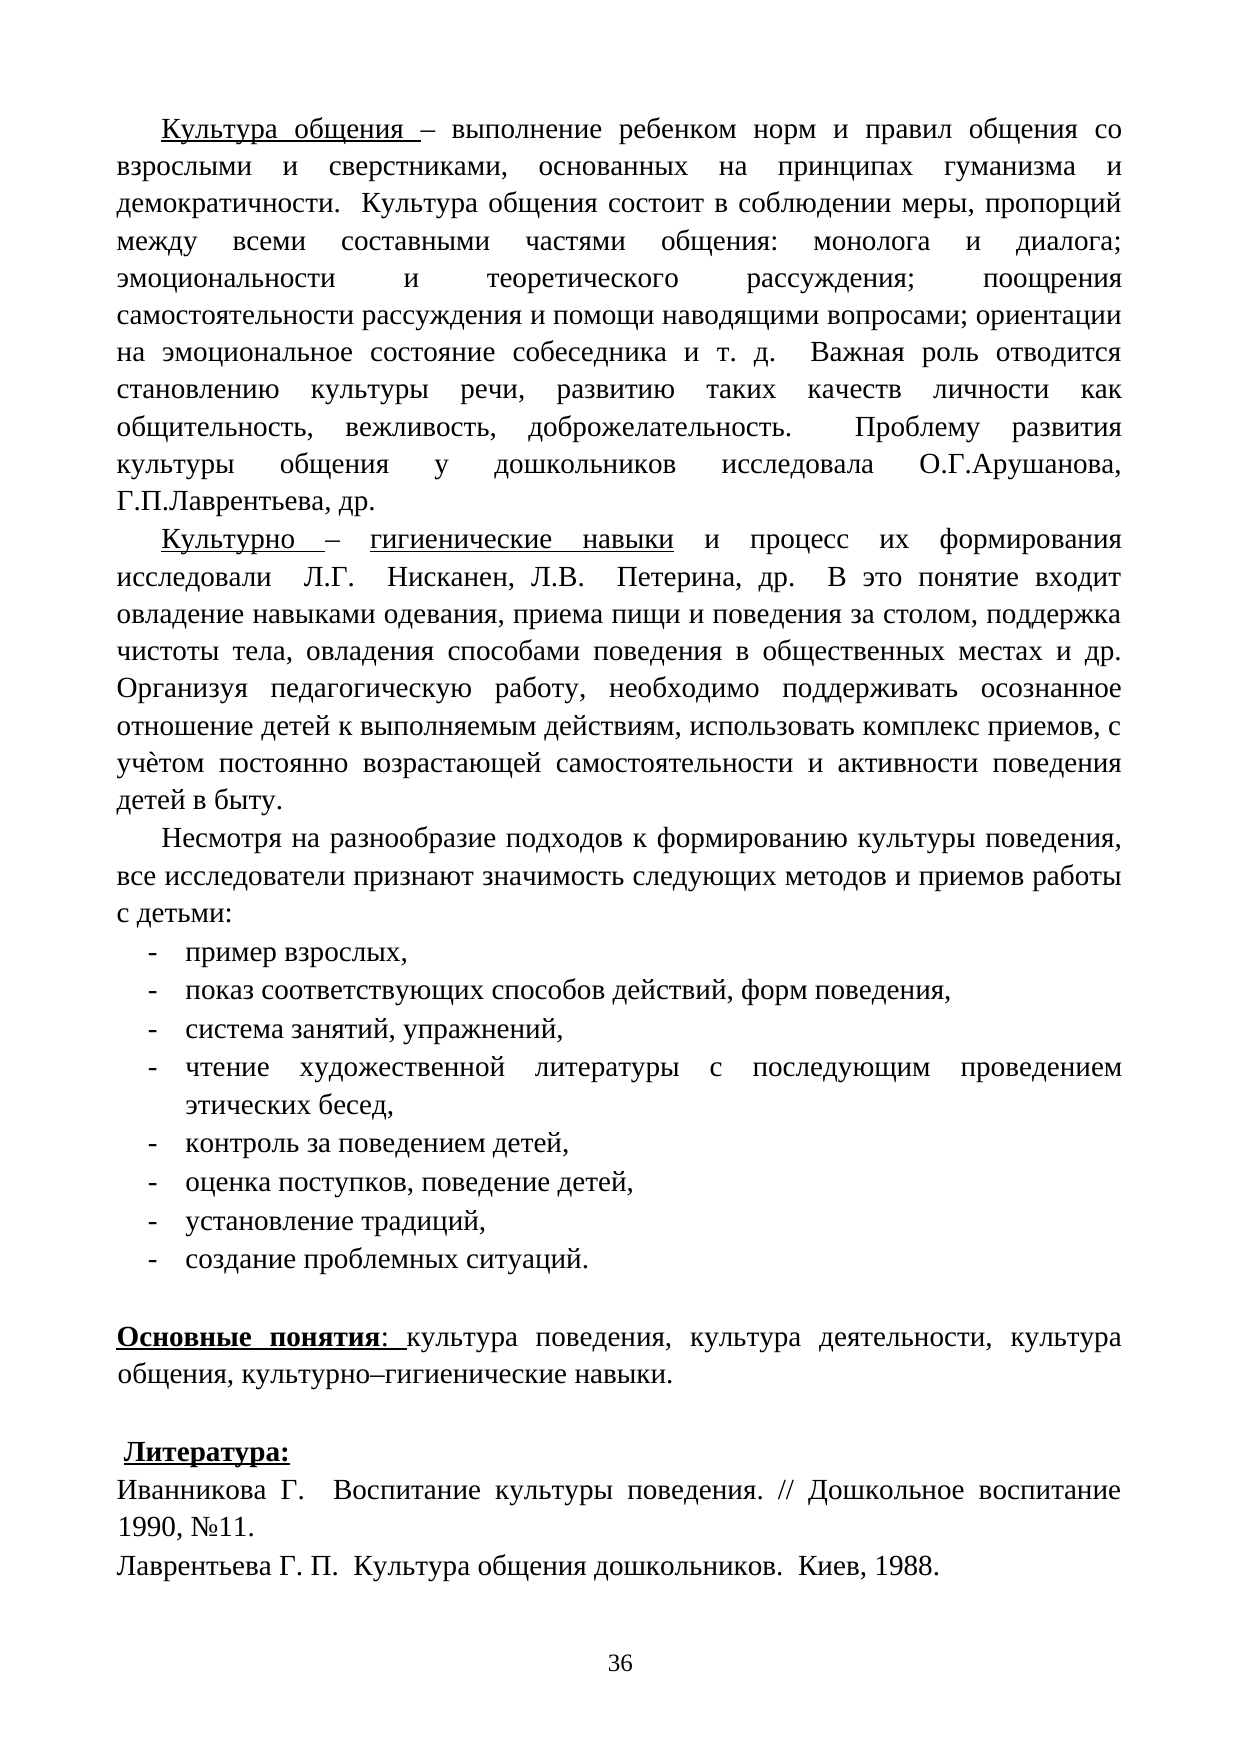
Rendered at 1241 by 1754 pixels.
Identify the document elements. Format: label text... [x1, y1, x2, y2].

list показ соответствующих способов действий, форм поведения, [148, 972, 1123, 1006]
text Культура общения – выполнение ребенком норм и правил общения со взрослыми и сверстниками, основанных на принципах гуманизма и демократичности. Культура общения состоит в соблюдении меры, пропорций между всеми составными частями общения: монолога и диалога; эмоциональности и теоретического рассуждения; поощрения самостоятельности рассуждения и помощи наводящими вопросами; ориентации на эмоциональное состояние собеседника и т. д. Важная роль отводится становлению культуры речи, развитию таких качеств личности как общительность, вежливость, доброжелательность. Проблему развития культуры общения у дошкольников исследовала О.Г.Арушанова, Г.П.Лаврентьева, др. [116, 111, 1123, 517]
text Несмотря на разнообразие подходов к формированию культуры поведения, все исследователи признают значимость следующих методов и приемов работы с детьми: [116, 821, 1123, 928]
text Лаврентьева Г. П. Культура общения дошкольников. Киев, 1988. [116, 1548, 1123, 1582]
list система занятий, упражнений, [148, 1011, 1123, 1044]
list чтение художественной литературы с последующим проведением этических бесед, [148, 1049, 1123, 1120]
list оценка поступков, поведение детей, [148, 1164, 1123, 1198]
list пример взрослых, [148, 934, 1123, 967]
list установление традиций, [148, 1203, 1123, 1236]
list создание проблемных ситуаций. [148, 1241, 1123, 1275]
text Культурно – гигиенические навыки и процесс их формирования исследовали Л.Г. Нисканен, Л.В. Петерина, др. В это понятие входит овладение навыками одевания, приема пищи и поведения за столом, поддержка чистоты тела, овладения способами поведения в общественных местах и др. Организуя педагогическую работу, необходимо поддерживать осознанное отношение детей к выполняемым действиям, использовать комплекс приемов, с учѐтом постоянно возрастающей самостоятельности и активности поведения детей в быту. [116, 522, 1123, 816]
text Иванникова Г. Воспитание культуры поведения. // Дошкольное воспитание 1990, №11. [116, 1472, 1123, 1543]
list контроль за поведением детей, [148, 1125, 1123, 1159]
text Литература: [116, 1434, 1202, 1467]
text Основные понятия: культура поведения, культура деятельности, культура общения, культурно–гигиенические навыки. [116, 1319, 1123, 1389]
